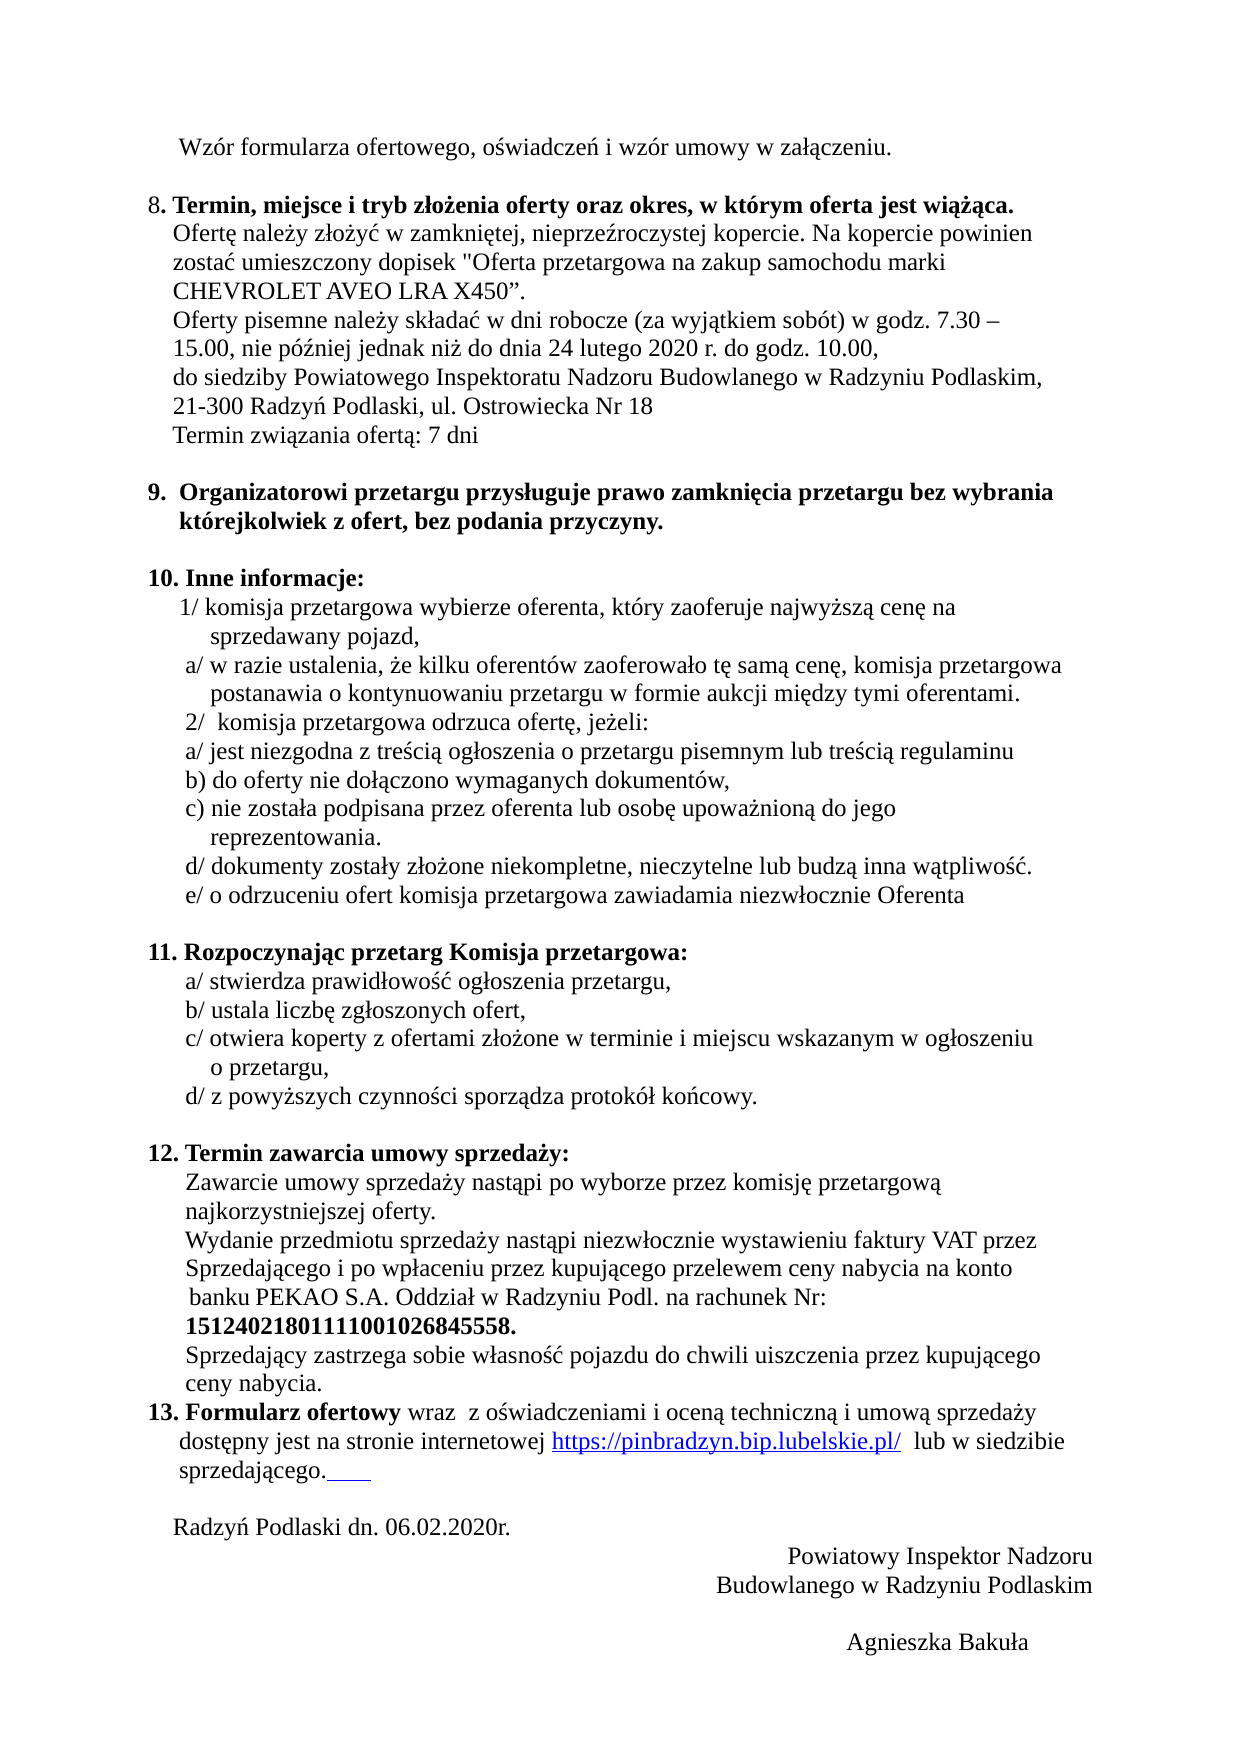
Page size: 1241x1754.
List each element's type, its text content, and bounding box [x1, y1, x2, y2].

text Wzór formularza ofertowego, oświadczeń i wzór umowy w załączeniu. [148, 132, 1093, 161]
text 15.00, nie później jednak niż do dnia 24 lutego 2020 r. do godz. 10.00, [148, 333, 1093, 362]
text ceny nabycia. [148, 1368, 1093, 1397]
text b) do oferty nie dołączono wymaganych dokumentów, [148, 765, 1093, 793]
text 12. Termin zawarcia umowy sprzedaży: [148, 1138, 1093, 1167]
text d/ z powyższych czynności sporządza protokół końcowy. [148, 1081, 1093, 1110]
text 1/ komisja przetargowa wybierze oferenta, który zaoferuje najwyższą cenę na [148, 592, 1093, 621]
text 21-300 Radzyń Podlaski, ul. Ostrowiecka Nr 18 [148, 391, 1093, 420]
text b/ ustala liczbę zgłoszonych ofert, [148, 995, 1093, 1023]
text CHEVROLET AVEO LRA X450”. [148, 276, 1093, 305]
text e/ o odrzuceniu ofert komisja przetargowa zawiadamia niezwłocznie Oferenta [148, 880, 1093, 908]
text Zawarcie umowy sprzedaży nastąpi po wyborze przez komisję przetargową [148, 1167, 1093, 1196]
text Termin związania ofertą: 7 dni [148, 420, 1093, 448]
text banku PEKAO S.A. Oddział w Radzyniu Podl. na rachunek Nr: [148, 1282, 1085, 1311]
text którejkolwiek z ofert, bez podania przyczyny. [148, 506, 1093, 535]
text 10. Inne informacje: [148, 563, 1093, 592]
text sprzedawany pojazd, [148, 621, 1093, 650]
text c) nie została podpisana przez oferenta lub osobę upoważnioną do jego [148, 793, 1093, 822]
text reprezentowania. [148, 822, 1093, 851]
text 15124021801111001026845558. [148, 1311, 1085, 1340]
text sprzedającego. [148, 1455, 1093, 1483]
text Sprzedającego i po wpłaceniu przez kupującego przelewem ceny nabycia na konto [148, 1253, 1093, 1282]
text postanawia o kontynuowaniu przetargu w formie aukcji między tymi oferentami. [148, 678, 1093, 707]
text 11. Rozpoczynając przetarg Komisja przetargowa: [148, 937, 1093, 966]
text Ofertę należy złożyć w zamkniętej, nieprzeźroczystej kopercie. Na kopercie powinien [148, 218, 1093, 247]
text najkorzystniejszej oferty. [148, 1196, 1093, 1225]
text zostać umieszczony dopisek "Oferta przetargowa na zakup samochodu marki [148, 247, 1093, 276]
text Wydanie przedmiotu sprzedaży nastąpi niezwłocznie wystawieniu faktury VAT przez [148, 1225, 1093, 1253]
text o przetargu, [148, 1052, 1093, 1081]
text d/ dokumenty zostały złożone niekompletne, nieczytelne lub budzą inna wątpliwość. [148, 851, 1093, 880]
text 13. Formularz ofertowy wraz z oświadczeniami i oceną techniczną i umową sprzedaży [148, 1397, 1093, 1426]
text Powiatowy Inspektor Nadzoru Budowlanego w Radzyniu Podlaskim [148, 1541, 1093, 1598]
text 8. Termin, miejsce i tryb złożenia oferty oraz okres, w którym oferta jest wiążąca. [148, 190, 1093, 218]
text a/ jest niezgodna z treścią ogłoszenia o przetargu pisemnym lub treścią regulaminu [148, 736, 1093, 765]
text Radzyń Podlaski dn. 06.02.2020r. [148, 1512, 1093, 1541]
text c/ otwiera koperty z ofertami złożone w terminie i miejscu wskazanym w ogłoszeniu [148, 1023, 1093, 1052]
text dostępny jest na stronie internetowej https://pinbradzyn.bip.lubelskie.pl/ lub w siedzibie [148, 1426, 1093, 1455]
text do siedziby Powiatowego Inspektoratu Nadzoru Budowlanego w Radzyniu Podlaskim, [148, 362, 1093, 391]
text 9. Organizatorowi przetargu przysługuje prawo zamknięcia przetargu bez wybrania [148, 477, 1093, 506]
text 2/ komisja przetargowa odrzuca ofertę, jeżeli: [148, 707, 1093, 736]
text a/ stwierdza prawidłowość ogłoszenia przetargu, [148, 966, 1093, 995]
text a/ w razie ustalenia, że kilku oferentów zaoferowało tę samą cenę, komisja przetargowa [148, 650, 1093, 678]
text Agnieszka Bakuła [148, 1627, 1093, 1656]
text Sprzedający zastrzega sobie własność pojazdu do chwili uiszczenia przez kupującego [148, 1340, 1093, 1368]
text Oferty pisemne należy składać w dni robocze (za wyjątkiem sobót) w godz. 7.30 – [148, 305, 1093, 333]
